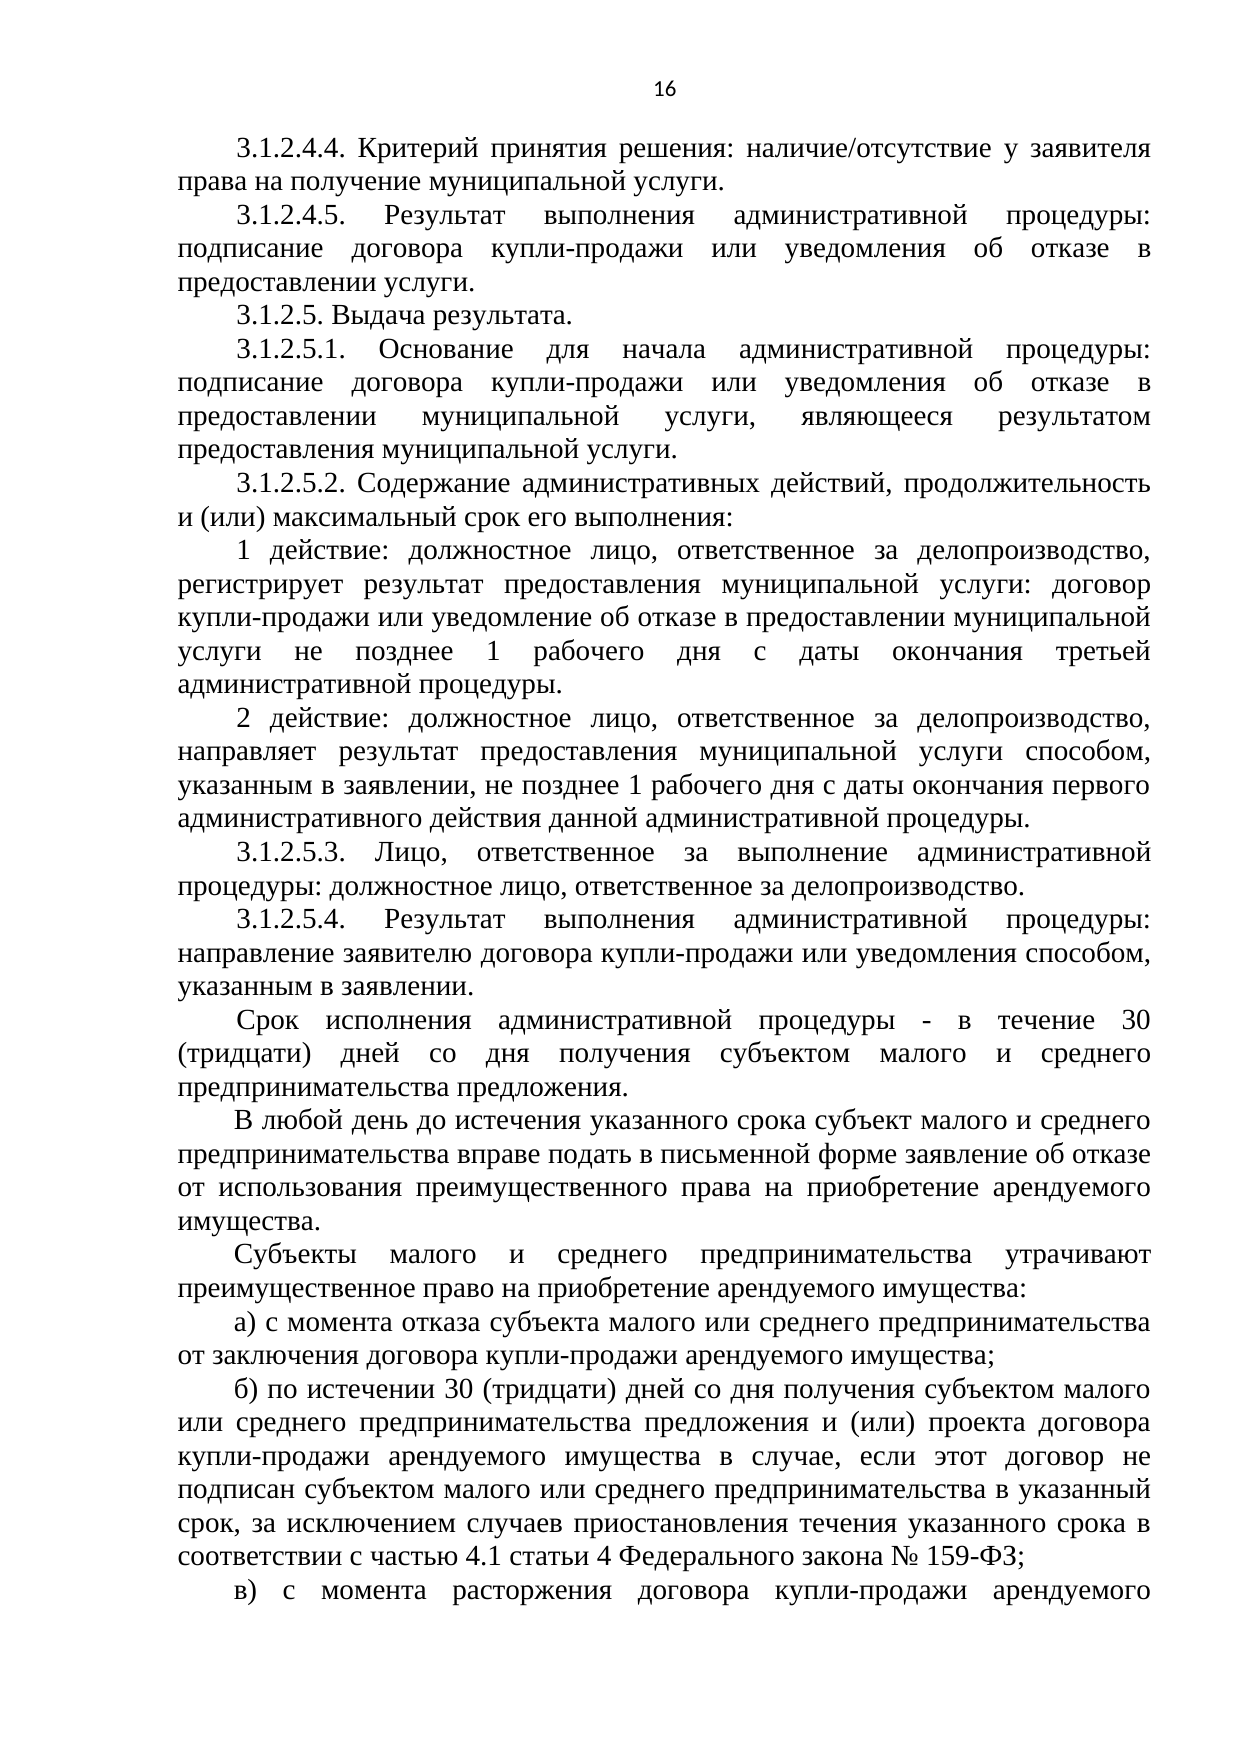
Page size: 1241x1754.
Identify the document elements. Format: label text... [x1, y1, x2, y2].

text б) по истечении 30 (тридцати) дней со дня получения субъектом малого или среднего предпринимательства предложения и (или) проекта договора купли-продажи арендуемого имущества в случае, если этот договор не подписан субъектом малого или среднего предпринимательства в указанный срок, за исключением случаев приостановления течения указанного срока в соответствии с частью 4.1 статьи 4 Федерального закона № 159-ФЗ; [177, 1371, 1152, 1572]
text 3.1.2.4.5. Результат выполнения административной процедуры: подписание договора купли-продажи или уведомления об отказе в предоставлении услуги. [177, 197, 1152, 297]
text В любой день до истечения указанного срока субъект малого и среднего предпринимательства вправе подать в письменной форме заявление об отказе от использования преимущественного права на приобретение арендуемого имущества. [177, 1102, 1152, 1237]
text 3.1.2.5.3. Лицо, ответственное за выполнение административной процедуры: должностное лицо, ответственное за делопроизводство. [177, 834, 1152, 901]
text Срок исполнения административной процедуры - в течение 30 (тридцати) дней со дня получения субъектом малого и среднего предпринимательства предложения. [177, 1002, 1152, 1102]
text 2 действие: должностное лицо, ответственное за делопроизводство, направляет результат предоставления муниципальной услуги способом, указанным в заявлении, не позднее 1 рабочего дня с даты окончания первого административного действия данной административной процедуры. [177, 700, 1152, 834]
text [177, 1572, 1152, 1606]
text 3.1.2.4.4. Критерий принятия решения: наличие/отсутствие у заявителя права на получение муниципальной услуги. [177, 130, 1152, 197]
text 3.1.2.5.4. Результат выполнения административной процедуры: направление заявителю договора купли-продажи или уведомления способом, указанным в заявлении. [177, 901, 1152, 1002]
text 3.1.2.5.2. Содержание административных действий, продолжительность и (или) максимальный срок его выполнения: [177, 465, 1152, 532]
text а) с момента отказа субъекта малого или среднего предпринимательства от заключения договора купли-продажи арендуемого имущества; [177, 1304, 1152, 1371]
text 3.1.2.5.1. Основание для начала административной процедуры: подписание договора купли-продажи или уведомления об отказе в предоставлении муниципальной услуги, являющееся результатом предоставления муниципальной услуги. [177, 331, 1152, 465]
text Субъекты малого и среднего предпринимательства утрачивают преимущественное право на приобретение арендуемого имущества: [177, 1237, 1152, 1304]
text 3.1.2.5. Выдача результата. [177, 297, 1152, 331]
text 1 действие: должностное лицо, ответственное за делопроизводство, регистрирует результат предоставления муниципальной услуги: договор купли-продажи или уведомление об отказе в предоставлении муниципальной услуги не позднее 1 рабочего дня с даты окончания третьей административной процедуры. [177, 532, 1152, 700]
